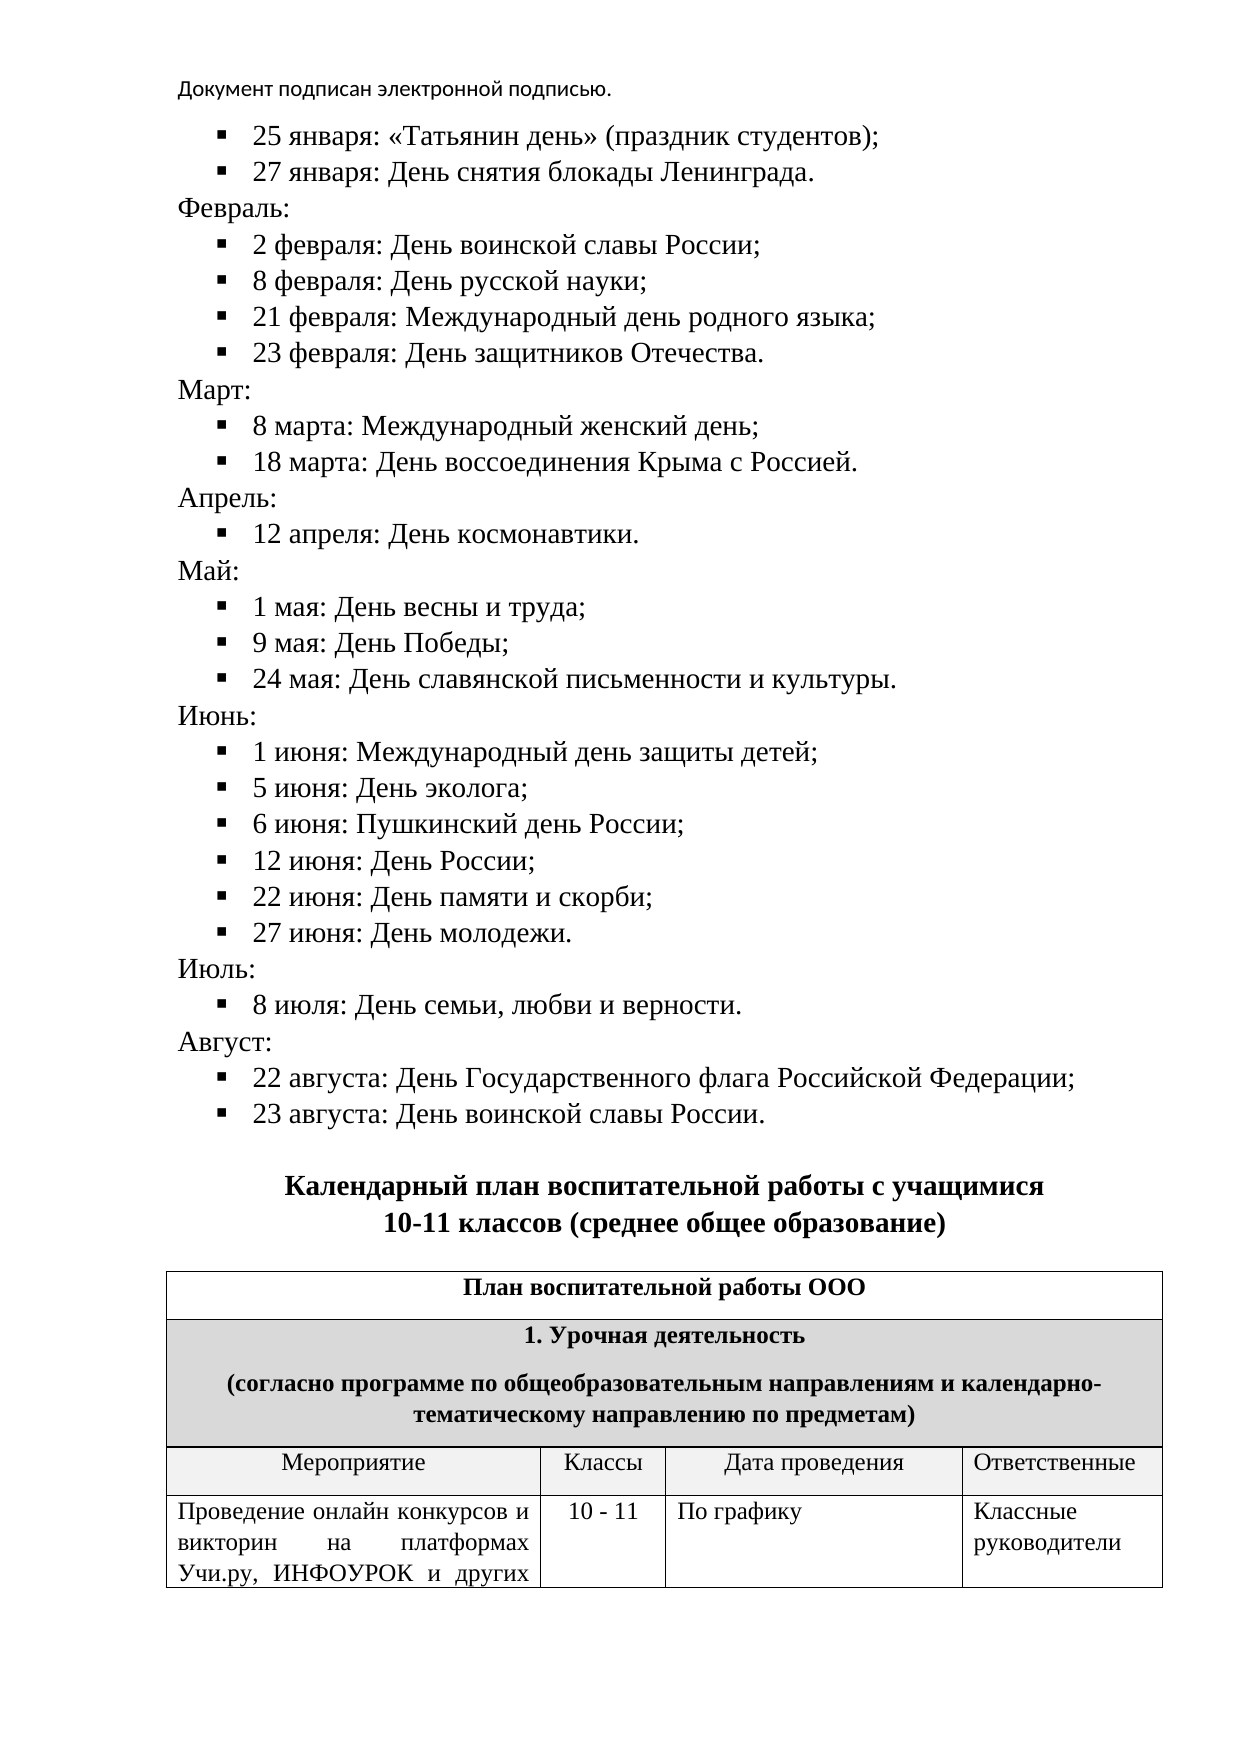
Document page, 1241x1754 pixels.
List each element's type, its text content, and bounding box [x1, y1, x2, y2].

table_header План воспитательной работы ООО [167, 1272, 1162, 1319]
table_cell Классы [541, 1448, 665, 1495]
list 18 марта: День воссоединения Крыма с Россией. [215, 444, 1152, 478]
list 5 июня: День эколога; [215, 770, 1152, 804]
table_cell 1. Урочная деятельность (согласно программе по общеобразовательным направлениям и календарно-тематическому направлению по предметам) [167, 1320, 1162, 1446]
list 24 мая: День славянской письменности и культуры. [215, 661, 1152, 695]
text Май: [177, 553, 1152, 586]
list 21 февраля: Международный день родного языка; [215, 299, 1152, 333]
list 23 февраля: День защитников Отечества. [215, 336, 1152, 369]
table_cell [963, 1496, 1162, 1587]
list 12 июня: День России; [215, 843, 1152, 876]
list 23 августа: День воинской славы России. [215, 1096, 1152, 1130]
table_cell 10 - 11 [541, 1496, 665, 1587]
text Февраль: [177, 191, 1152, 224]
list 22 июня: День памяти и скорби; [215, 879, 1152, 912]
text Июнь: [177, 698, 1152, 731]
list 8 июля: День семьи, любви и верности. [215, 987, 1152, 1021]
text Август: [177, 1024, 1152, 1057]
list 25 января: «Татьянин день» (праздник студентов); [215, 118, 1152, 152]
list 1 мая: День весны и труда; [215, 589, 1152, 623]
list 8 марта: Международный женский день; [215, 408, 1152, 442]
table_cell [167, 1496, 540, 1587]
table_cell Мероприятие [167, 1448, 540, 1495]
table_cell Ответственные [963, 1448, 1162, 1495]
list 22 августа: День Государственного флага Российской Федерации; [215, 1060, 1152, 1093]
list 2 февраля: День воинской славы России; [215, 227, 1152, 260]
list 27 января: День снятия блокады Ленинграда. [215, 154, 1152, 188]
list 8 февраля: День русской науки; [215, 263, 1152, 297]
list 27 июня: День молодежи. [215, 915, 1152, 949]
list 1 июня: Международный день защиты детей; [215, 734, 1152, 767]
list 12 апреля: День космонавтики. [215, 517, 1152, 550]
text Календарный план воспитательной работы с учащимися [177, 1168, 1152, 1202]
table_cell По графику [666, 1496, 962, 1587]
text 10-11 классов (среднее общее образование) [177, 1205, 1152, 1268]
table_cell Дата проведения [666, 1448, 962, 1495]
text Март: [177, 372, 1152, 405]
text Апрель: [177, 480, 1152, 514]
list 6 июня: Пушкинский день России; [215, 806, 1152, 840]
text Июль: [177, 951, 1152, 985]
list 9 мая: День Победы; [215, 625, 1152, 659]
